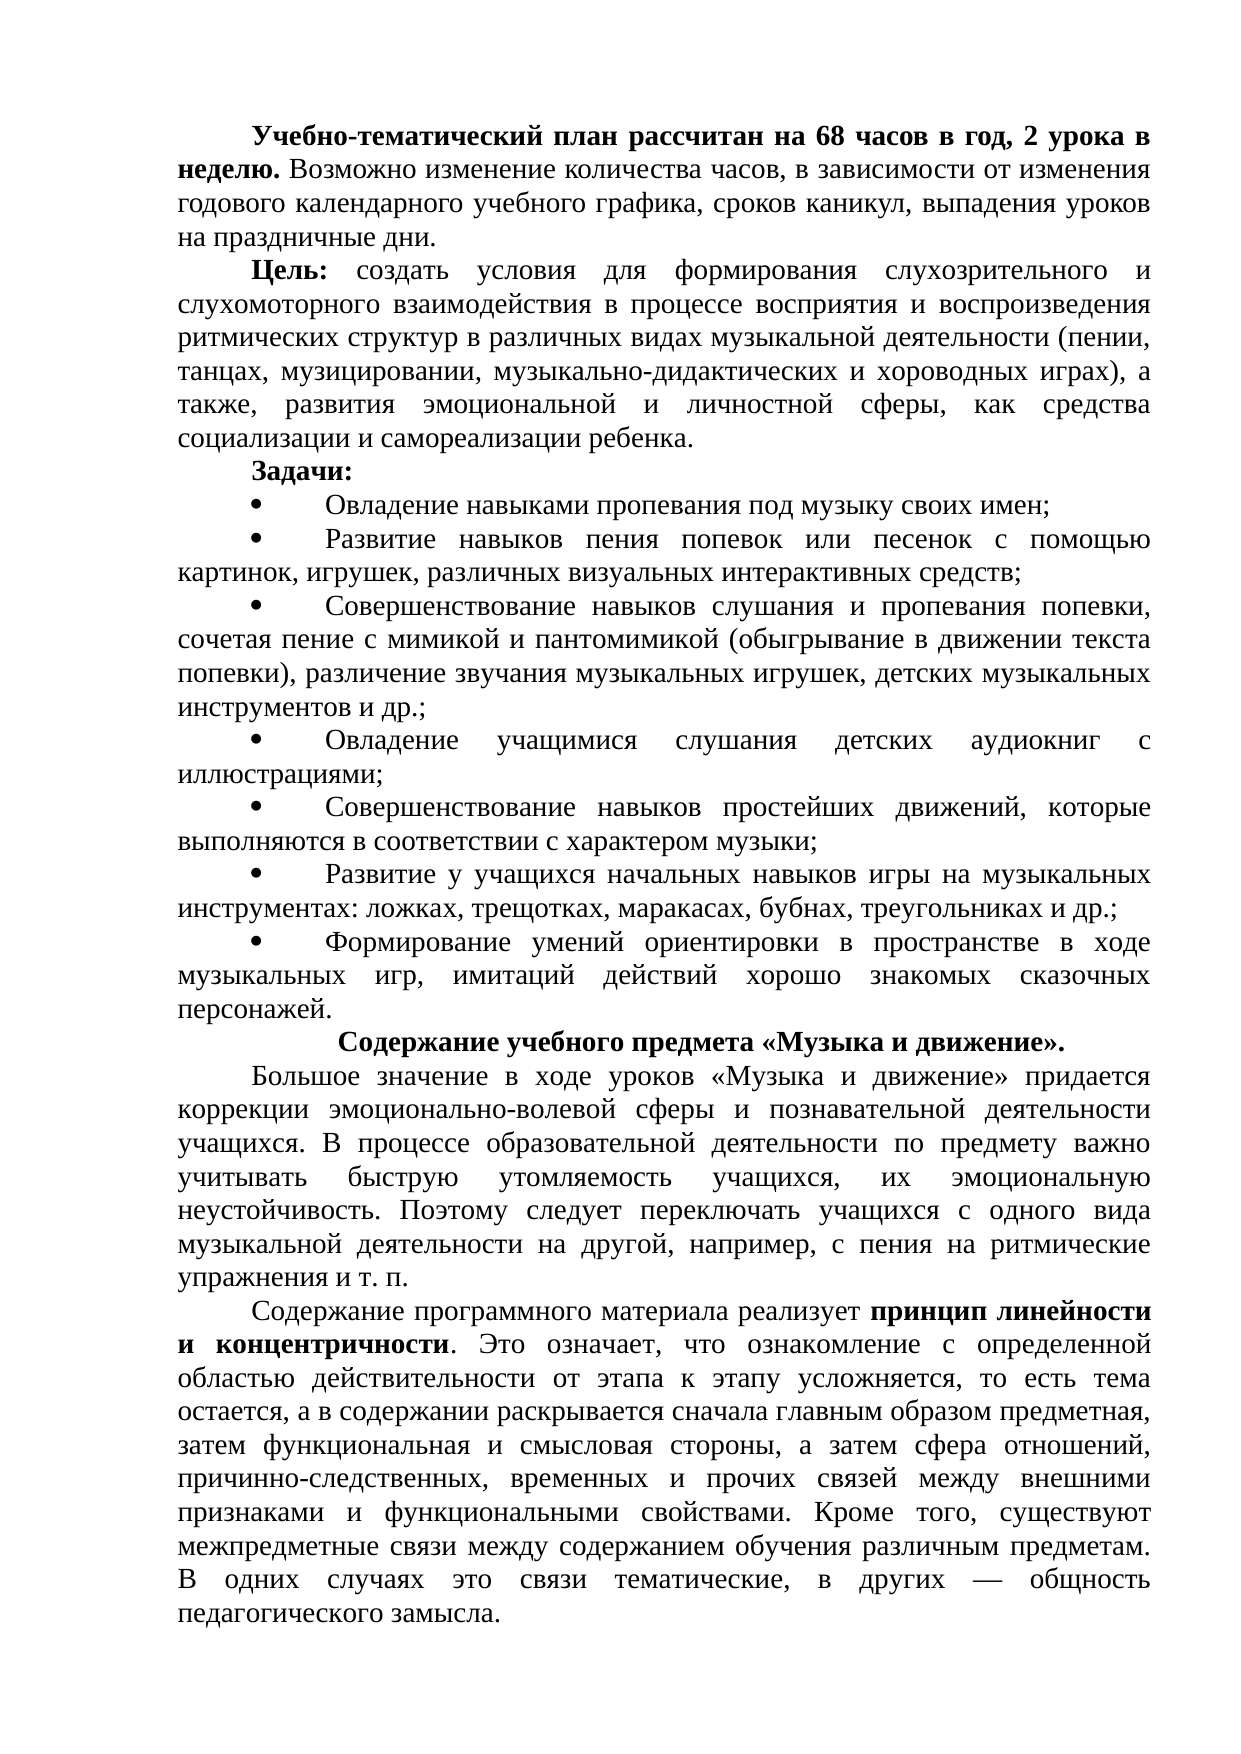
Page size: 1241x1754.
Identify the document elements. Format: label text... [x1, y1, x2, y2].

text Цель: создать условия для формирования слухозрительного и слухомоторного взаимодействия в процессе восприятия и воспроизведения ритмических структур в различных видах музыкальной деятельности (пении, танцах, музицировании, музыкально-дидактических и хороводных играх), а также, развития эмоциональной и личностной сферы, как средства социализации и самореализации ребенка. [177, 252, 1152, 453]
list Совершенствование навыков слушания и пропевания попевки, сочетая пение с мимикой и пантомимикой (обыгрывание в движении текста попевки), различение звучания музыкальных игрушек, детских музыкальных инструментов и др.; [177, 588, 1152, 722]
list Овладение учащимися слушания детских аудиокниг с иллюстрациями; [177, 722, 1152, 789]
list Развитие у учащихся начальных навыков игры на музыкальных инструментах: ложках, трещотках, маракасах, бубнах, треугольниках и др.; [177, 857, 1152, 924]
list Совершенствование навыков простейших движений, которые выполняются в соответствии с характером музыки; [177, 789, 1152, 857]
text Содержание программного материала реализует принцип линейности и концентричности. Это означает, что ознакомление с определенной областью действительности от этапа к этапу усложняется, то есть тема остается, а в содержании раскрывается сначала главным образом предметная, затем функциональная и смысловая стороны, а затем сфера отношений, причинно-следственных, временных и прочих связей между внешними признаками и функциональными свойствами. Кроме того, существуют межпредметные связи между содержанием обучения различным предметам. В одних случаях это связи тематические, в других — общность педагогического замысла. [177, 1293, 1152, 1628]
text Большое значение в ходе уроков «Музыка и движение» придается коррекции эмоционально-волевой сферы и познавательной деятельности учащихся. В процессе образовательной деятельности по предмету важно учитывать быструю утомляемость учащихся, их эмоциональную неустойчивость. Поэтому следует переключать учащихся с одного вида музыкальной деятельности на другой, например, с пения на ритмические упражнения и т. п. [177, 1058, 1152, 1293]
text Учебно-тематический план рассчитан на 68 часов в год, 2 урока в неделю. Возможно изменение количества часов, в зависимости от изменения годового календарного учебного графика, сроков каникул, выпадения уроков на праздничные дни. [177, 118, 1152, 252]
text Содержание учебного предмета «Музыка и движение». [177, 1024, 1152, 1058]
list Формирование умений ориентировки в пространстве в ходе музыкальных игр, имитаций действий хорошо знакомых сказочных персонажей. [177, 924, 1152, 1024]
list Овладение навыками пропевания под музыку своих имен; [177, 487, 1152, 521]
list Развитие навыков пения попевок или песенок с помощью картинок, игрушек, различных визуальных интерактивных средств; [177, 521, 1152, 588]
text Задачи: [177, 453, 1152, 487]
